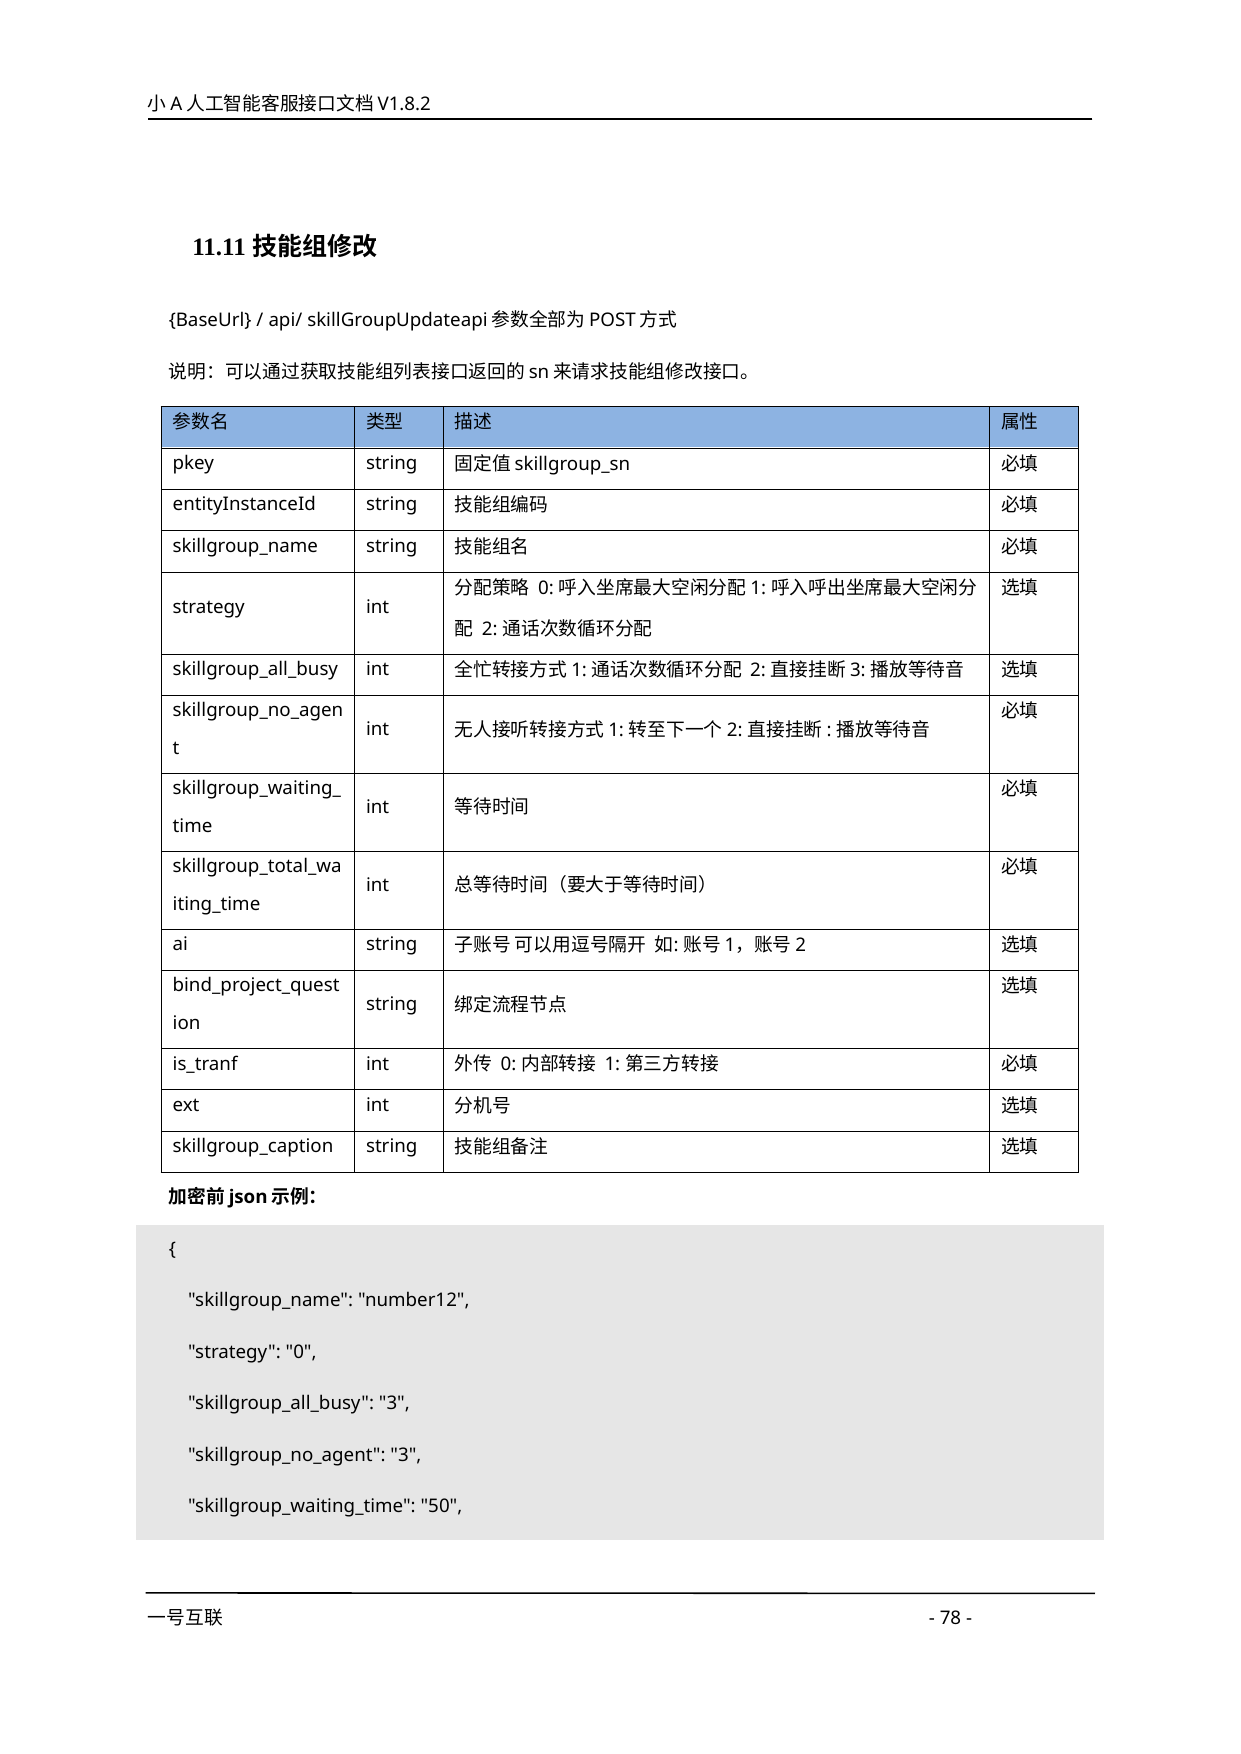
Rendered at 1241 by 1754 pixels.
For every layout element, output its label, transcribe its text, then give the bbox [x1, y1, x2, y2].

table_cell 技能组编码 [444, 490, 989, 530]
text 说明：可以通过获取技能组列表接口返回的sn来请求技能组修改接口。 [148, 354, 1092, 386]
table_cell string [355, 930, 443, 970]
table_cell string [355, 490, 443, 530]
subtitle 技能组修改 [192, 212, 1092, 277]
table_cell 无人接听转接方式1: 转至下一个 2: 直接挂断 : 播放等待音 [444, 696, 989, 773]
table_cell skillgroup_total_waiting_time [162, 852, 354, 929]
table_cell 必填 [990, 449, 1078, 489]
table_cell 必填 [990, 531, 1078, 572]
table_header 参数名 [162, 407, 354, 447]
table_cell ext [162, 1090, 354, 1131]
table_cell string [355, 531, 443, 572]
table_header 属性 [990, 407, 1078, 447]
table_cell int [355, 1090, 443, 1131]
table_cell 选填 [990, 930, 1078, 970]
table_cell 选填 [990, 1132, 1078, 1172]
table_cell 全忙转接方式 1: 通话次数循环分配 2: 直接挂断 3: 播放等待音 [444, 655, 989, 695]
table_cell 等待时间 [444, 774, 989, 851]
table_header 类型 [355, 407, 443, 447]
table_cell 必填 [990, 852, 1078, 929]
text {BaseUrl} / api/ skillGroupUpdateapi参数全部为POST方式 [148, 302, 1092, 334]
table_cell string [355, 971, 443, 1048]
table_cell 固定值skillgroup_sn [444, 449, 989, 489]
table_cell 总等待时间（要大于等待时间） [444, 852, 989, 929]
table_cell bind_project_question [162, 971, 354, 1048]
table_cell 技能组备注 [444, 1132, 989, 1172]
table_cell int [355, 696, 443, 773]
table_cell ai [162, 930, 354, 970]
table_cell int [355, 655, 443, 695]
table_cell 外传 0: 内部转接 1: 第三方转接 [444, 1049, 989, 1089]
table_cell skillgroup_waiting_time [162, 774, 354, 851]
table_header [136, 1225, 1104, 1540]
table_cell skillgroup_name [162, 531, 354, 572]
table_header 描述 [444, 407, 989, 447]
table_cell 选填 [990, 573, 1078, 654]
table_cell 选填 [990, 971, 1078, 1048]
table_cell 必填 [990, 774, 1078, 851]
table_cell 选填 [990, 655, 1078, 695]
table_cell is_tranf [162, 1049, 354, 1089]
table_cell skillgroup_caption [162, 1132, 354, 1172]
table_cell skillgroup_all_busy [162, 655, 354, 695]
table_cell int [355, 852, 443, 929]
table_cell 子账号 可以用逗号隔开 如: 账号1，账号2 [444, 930, 989, 970]
table_cell 选填 [990, 1090, 1078, 1131]
table_cell pkey [162, 449, 354, 489]
table_cell 必填 [990, 490, 1078, 530]
table_cell int [355, 1049, 443, 1089]
table_cell 分配策略 0: 呼入坐席最大空闲分配 1: 呼入呼出坐席最大空闲分配 2: 通话次数循环分配 [444, 573, 989, 654]
table_cell 必填 [990, 1049, 1078, 1089]
table_cell skillgroup_no_agent [162, 696, 354, 773]
table_cell int [355, 774, 443, 851]
table_cell strategy [162, 573, 354, 654]
table_cell string [355, 1132, 443, 1172]
table_cell 分机号 [444, 1090, 989, 1131]
table_cell 绑定流程节点 [444, 971, 989, 1048]
table_cell entityInstanceId [162, 490, 354, 530]
table_cell string [355, 449, 443, 489]
table_cell 必填 [990, 696, 1078, 773]
table_cell int [355, 573, 443, 654]
table_cell 技能组名 [444, 531, 989, 572]
text 加密前json示例： [148, 1179, 1092, 1212]
